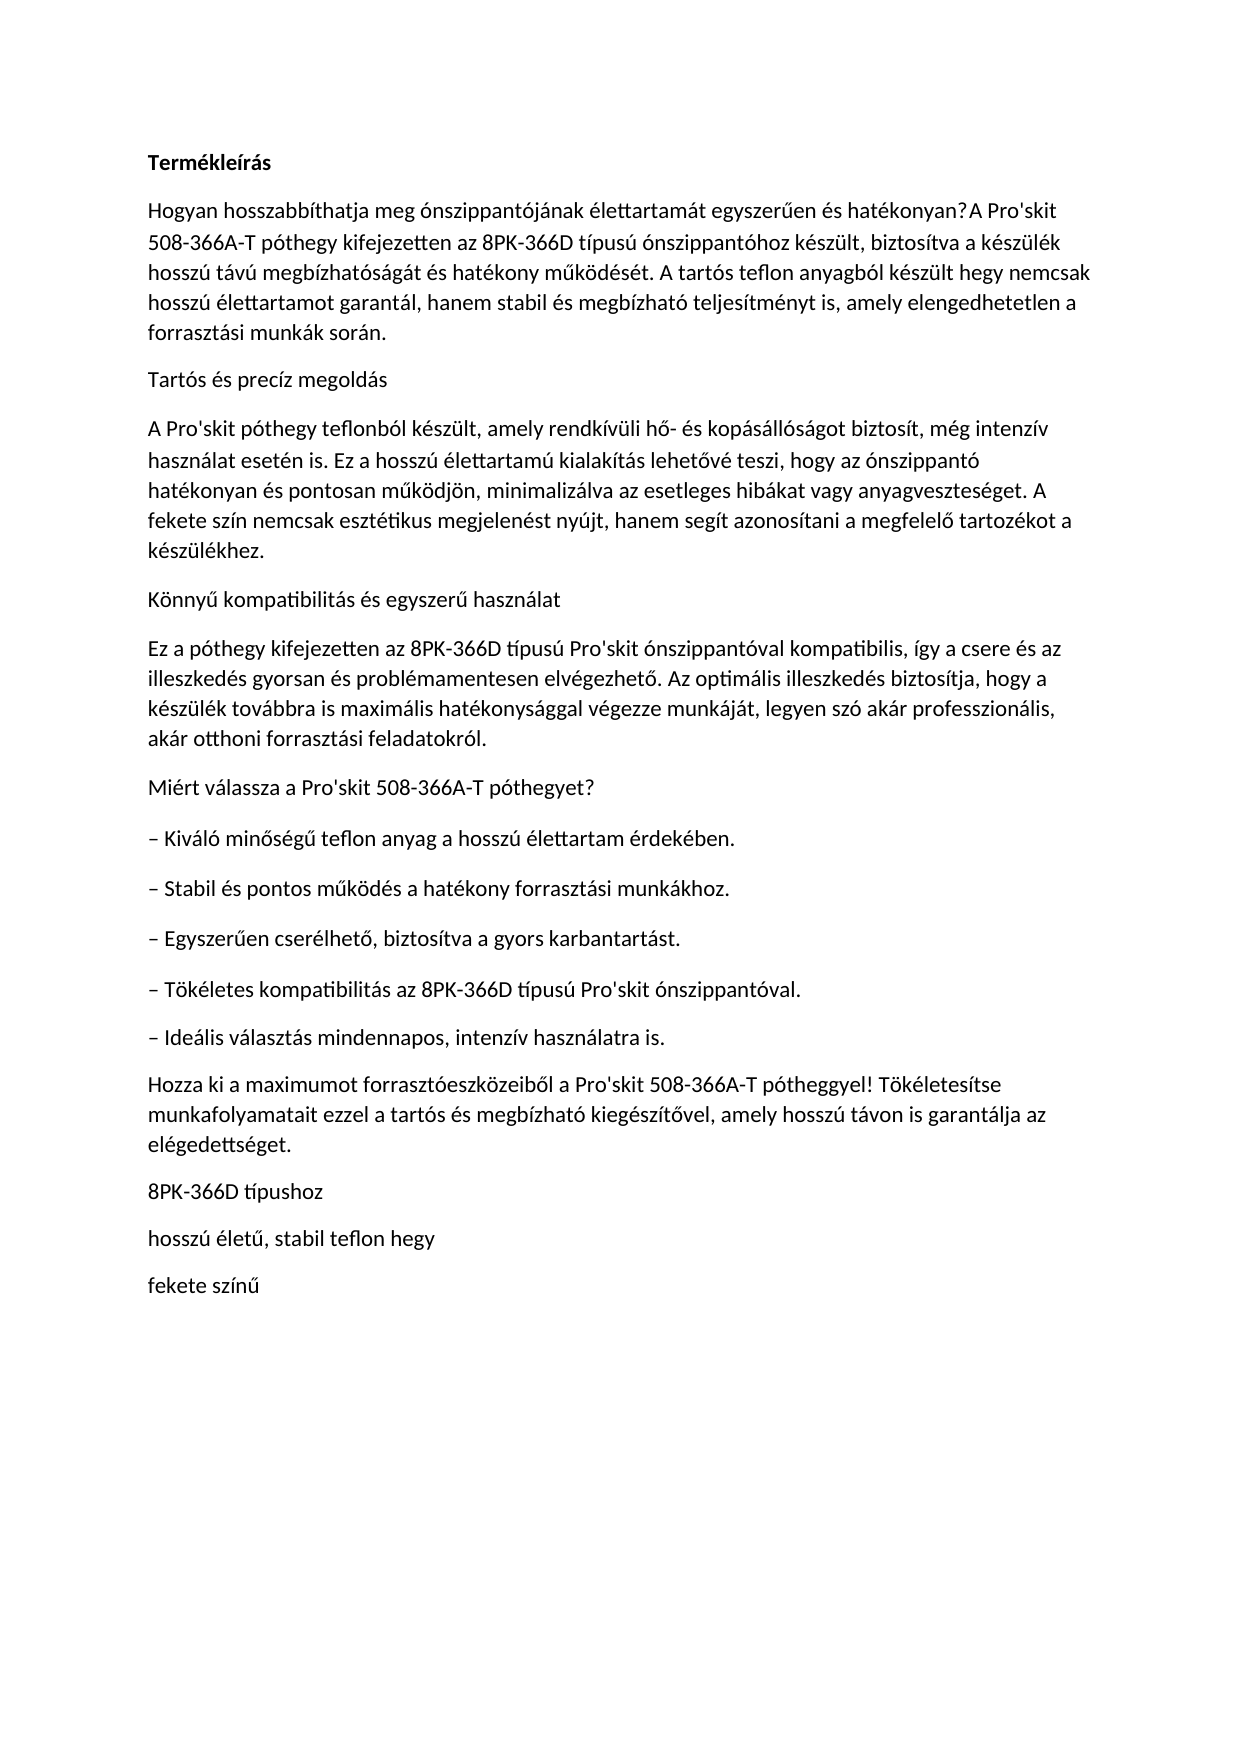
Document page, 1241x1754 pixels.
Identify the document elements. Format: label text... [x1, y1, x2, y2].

text – Ideális választás mindennapos, intenzív használatra is. [148, 1023, 1093, 1051]
text Hogyan hosszabbíthatja meg ónszippantójának élettartamát egyszerűen és hatékonyan? A Pro'skit 508-366A-T póthegy kifejezetten az 8PK-366D típusú ónszippantóhoz készült, biztosítva a készülék hosszú távú megbízhatóságát és hatékony működését. A tartós teflon anyagból készült hegy nemcsak hosszú élettartamot garantál, hanem stabil és megbízható teljesítményt is, amely elengedhetetlen a forrasztási munkák során. [148, 194, 1093, 347]
text Hozza ki a maximumot forrasztóeszközeiből a Pro'skit 508-366A-T pótheggyel! Tökéletesítse munkafolyamatait ezzel a tartós és megbízható kiegészítővel, amely hosszú távon is garantálja az elégedettséget. [148, 1070, 1093, 1158]
text – Kiváló minőségű teflon anyag a hosszú élettartam érdekében. [148, 822, 1093, 853]
text Tartós és precíz megoldás [148, 365, 1093, 393]
text – Egyszerűen cserélhető, biztosítva a gyors karbantartást. [148, 922, 1093, 954]
text – Stabil és pontos működés a hatékony forrasztási munkákhoz. [148, 872, 1093, 903]
text hosszú életű, stabil teflon hegy [148, 1224, 1093, 1252]
text A Pro'skit póthegy teflonból készült, amely rendkívüli hő- és kopásállóságot biztosít, még intenzív használat esetén is. Ez a hosszú élettartamú kialakítás lehetővé teszi, hogy az ónszippantó hatékonyan és pontosan működjön, minimalizálva az esetleges hibákat vagy anyagveszteséget. A fekete szín nemcsak esztétikus megjelenést nyújt, hanem segít azonosítani a megfelelő tartozékot a készülékhez. [148, 412, 1093, 564]
text – Tökéletes kompatibilitás az 8PK-366D típusú Pro'skit ónszippantóval. [148, 973, 1093, 1004]
text Könnyű kompatibilitás és egyszerű használat [148, 583, 1093, 614]
text Termékleírás [148, 148, 1093, 176]
text 8PK-366D típushoz [148, 1177, 1093, 1205]
text Ez a póthegy kifejezetten az 8PK-366D típusú Pro'skit ónszippantóval kompatibilis, így a csere és az illeszkedés gyorsan és problémamentesen elvégezhető. Az optimális illeszkedés biztosítja, hogy a készülék továbbra is maximális hatékonysággal végezze munkáját, legyen szó akár professzionális, akár otthoni forrasztási feladatokról. [148, 634, 1093, 752]
text Miért válassza a Pro'skit 508-366A-T póthegyet? [148, 771, 1093, 802]
text fekete színű [148, 1271, 1093, 1299]
